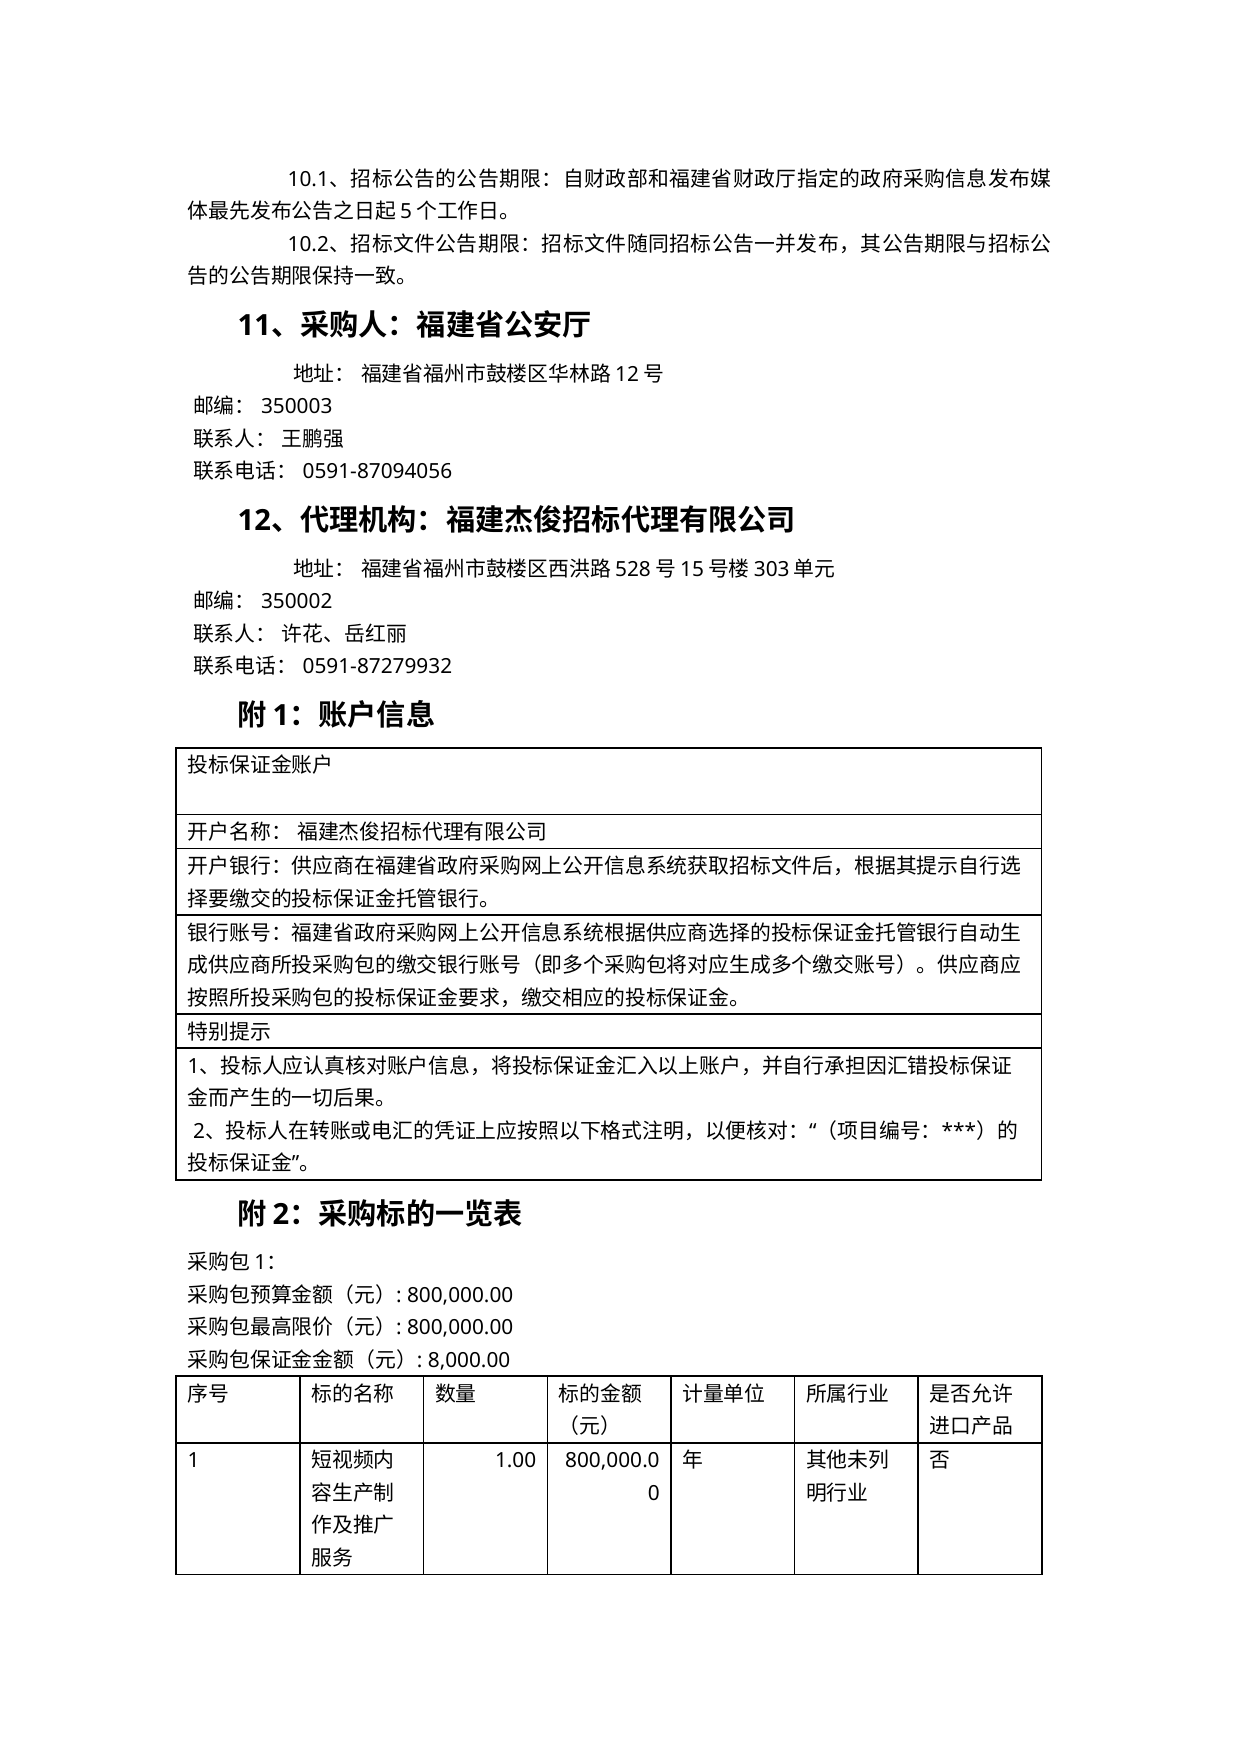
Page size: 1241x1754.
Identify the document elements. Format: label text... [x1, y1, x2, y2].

table_header 标的名称 [301, 1377, 423, 1442]
text 采购包最高限价（元）: 800,000.00 [187, 1310, 1053, 1343]
table_header 所属行业 [795, 1377, 917, 1442]
table_cell 开户名称： 福建杰俊招标代理有限公司 [177, 815, 1041, 848]
text 联系电话： 0591-87279932 [187, 649, 1053, 682]
table_cell 800,000.00 [548, 1444, 670, 1573]
table_header 计量单位 [672, 1377, 794, 1442]
table_header 投标保证金账户 [177, 749, 1041, 813]
text 联系人： 王鹏强 [187, 422, 1053, 454]
text 邮编： 350003 [187, 389, 1053, 422]
text 10.1、招标公告的公告期限：自财政部和福建省财政厅指定的政府采购信息发布媒体最先发布公告之日起5个工作日。 [187, 162, 1053, 227]
table_cell 1 [177, 1444, 299, 1573]
text 12、代理机构：福建杰俊招标代理有限公司 [187, 487, 1053, 552]
text 11、采购人：福建省公安厅 [187, 292, 1053, 357]
table_cell 否 [919, 1444, 1041, 1573]
text 邮编： 350002 [187, 584, 1053, 617]
table_cell 银行账号：福建省政府采购网上公开信息系统根据供应商选择的投标保证金托管银行自动生成供应商所投采购包的缴交银行账号（即多个采购包将对应生成多个缴交账号）。供应商应按照所投采购包的投标保证金要求，缴交相应的投标保证金。 [177, 916, 1041, 1013]
table_header 序号 [177, 1377, 299, 1442]
text 采购包预算金额（元）: 800,000.00 [187, 1278, 1053, 1310]
table_cell 特别提示 [177, 1015, 1041, 1047]
text 地址： 福建省福州市鼓楼区西洪路528号15号楼303单元 [187, 552, 1053, 584]
text 联系人： 许花、岳红丽 [187, 617, 1053, 649]
table_cell 开户银行：供应商在福建省政府采购网上公开信息系统获取招标文件后，根据其提示自行选择要缴交的投标保证金托管银行。 [177, 849, 1041, 914]
table_cell 短视频内容生产制作及推广服务 [301, 1444, 423, 1573]
table_header 数量 [424, 1377, 547, 1442]
text 联系电话： 0591-87094056 [187, 454, 1053, 487]
text 附2：采购标的一览表 [187, 1180, 1053, 1245]
table_header 是否允许进口产品 [919, 1377, 1041, 1442]
table_cell 1、投标人应认真核对账户信息，将投标保证金汇入以上账户，并自行承担因汇错投标保证金而产生的一切后果。 2、投标人在转账或电汇的凭证上应按照以下格式注明，以便核对：“（项目编号：***）的投标保证金”。 [177, 1049, 1041, 1179]
text 采购包保证金金额（元）: 8,000.00 [187, 1343, 1053, 1375]
table_header 标的金额 （元） [548, 1377, 670, 1442]
text 地址： 福建省福州市鼓楼区华林路12号 [187, 357, 1053, 389]
table_cell 年 [672, 1444, 794, 1573]
text 附1：账户信息 [187, 682, 1053, 747]
text 10.2、招标文件公告期限：招标文件随同招标公告一并发布，其公告期限与招标公告的公告期限保持一致。 [187, 227, 1053, 292]
text 采购包1： [187, 1245, 1053, 1278]
table_cell 1.00 [424, 1444, 547, 1573]
table_cell 其他未列明行业 [795, 1444, 917, 1573]
